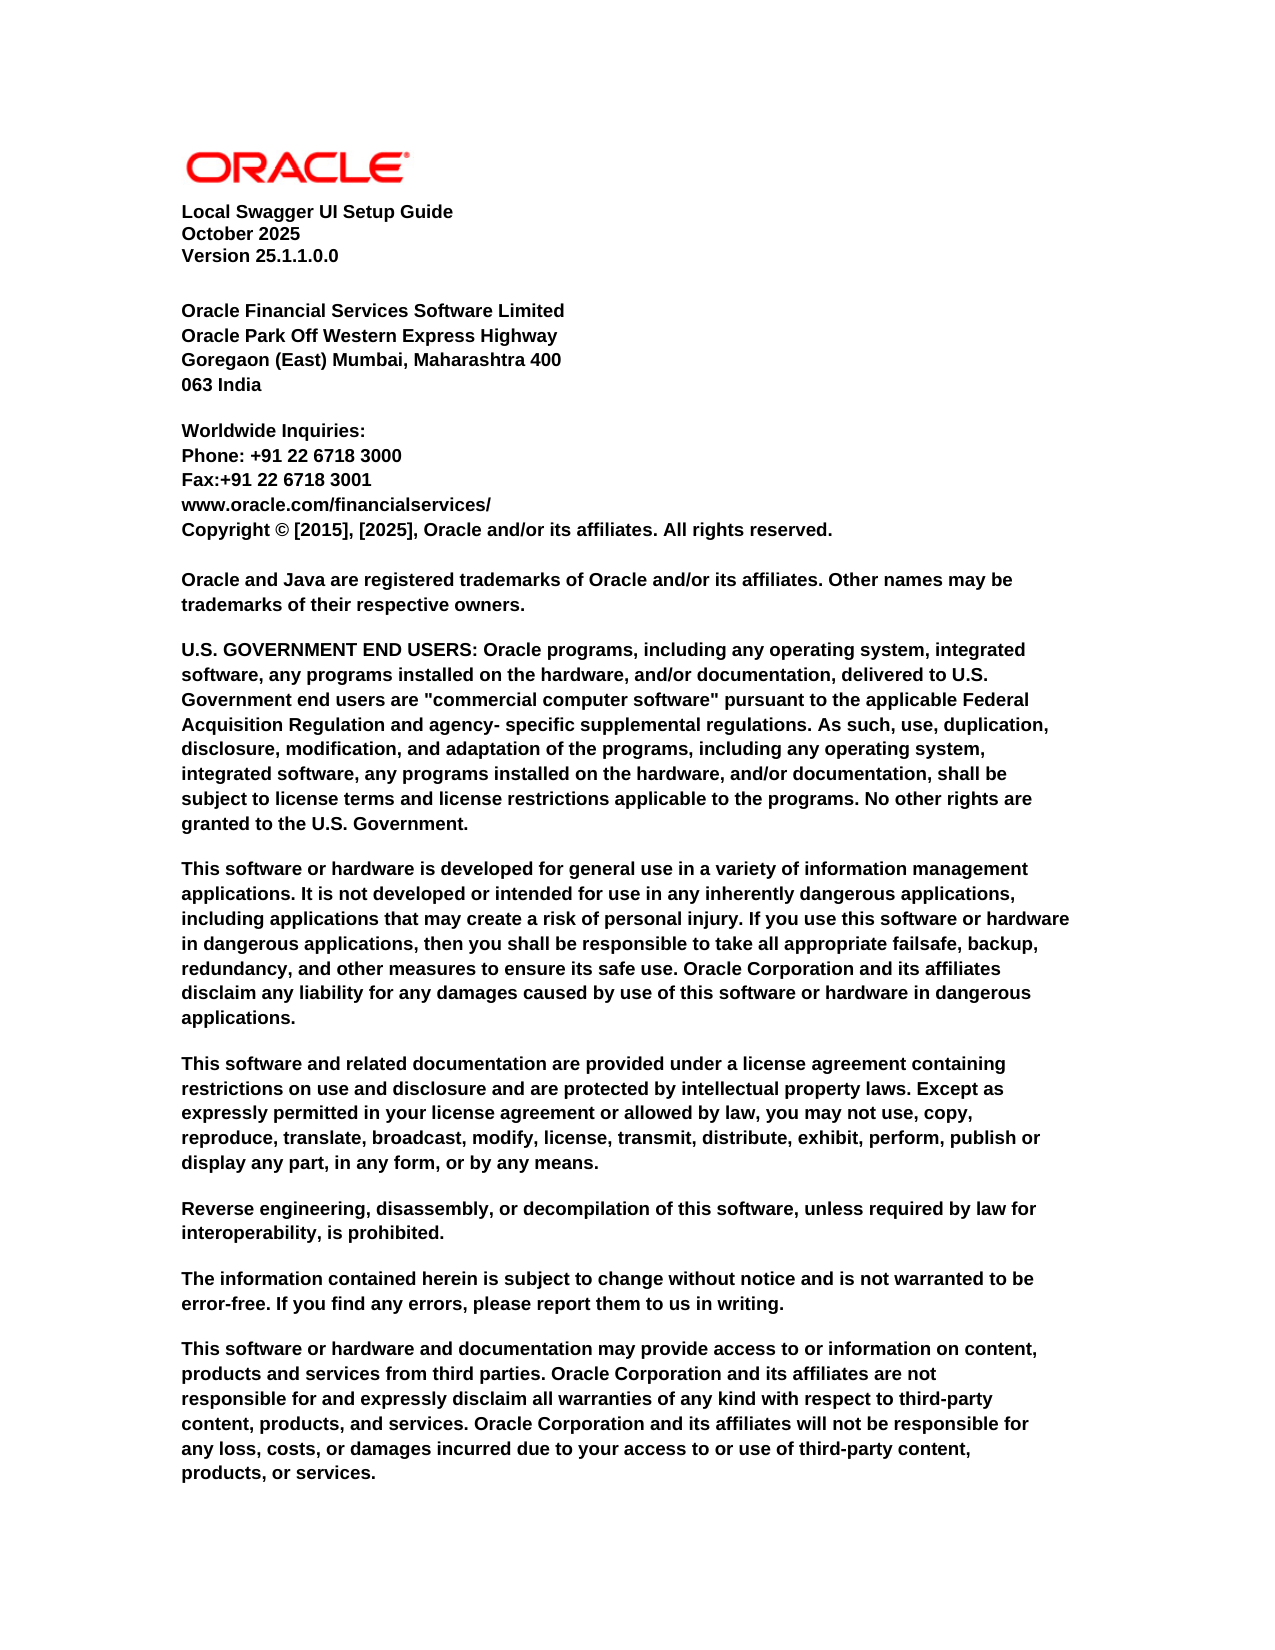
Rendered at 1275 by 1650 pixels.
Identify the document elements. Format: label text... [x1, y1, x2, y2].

text Worldwide Inquiries: [181, 419, 1125, 441]
text www.oracle.com/financialservices/ [181, 494, 1125, 516]
text U.S. GOVERNMENT END USERS: Oracle programs, including any operating system, integrated software, any programs installed on the hardware, and/or documentation, delivered to U.S. Government end users are "commercial computer software" pursuant to the applicable Federal Acquisition Regulation and agency- specific supplemental regulations. As such, use, duplication, disclosure, modification, and adaptation of the programs, including any operating system, integrated software, any programs installed on the hardware, and/or documentation, shall be subject to license terms and license restrictions applicable to the programs. No other rights are granted to the U.S. Government. [181, 639, 1070, 834]
text Oracle Financial Services Software Limited Oracle Park Off Western Express Highway Goregaon (East) Mumbai, Maharashtra 400 063 India [181, 299, 592, 396]
text Reverse engineering, disassembly, or decompilation of this software, unless required by law for interoperability, is prohibited. [181, 1197, 1064, 1244]
text Oracle and Java are registered trademarks of Oracle and/or its affiliates. Other names may be trademarks of their respective owners. [181, 568, 1064, 615]
text The information contained herein is subject to change without notice and is not warranted to be error-free. If you find any errors, please report them to us in writing. [181, 1268, 1065, 1314]
picture [181, 150, 415, 185]
text Local Swagger UI Setup Guide [181, 201, 1125, 223]
text This software or hardware is developed for general use in a variety of information management applications. It is not developed or intended for use in any inherently dangerous applications, including applications that may create a risk of personal injury. If you use this software or hardware in dangerous applications, then you shall be responsible to take all appropriate failsafe, backup, redundancy, and other measures to ensure its safe use. Oracle Corporation and its affiliates disclaim any liability for any damages caused by use of this software or hardware in dangerous applications. [181, 858, 1074, 1028]
text Fax:+91 22 6718 3001 [181, 469, 1125, 491]
text October 2025 [181, 223, 1125, 244]
text Version 25.1.1.0.0 [181, 244, 1125, 266]
text Copyright © [2015], [2025], Oracle and/or its affiliates. All rights reserved. [181, 519, 1125, 540]
text This software or hardware and documentation may provide access to or information on content, products and services from third parties. Oracle Corporation and its affiliates are not responsible for and expressly disclaim all warranties of any kind with respect to third-party content, products, and services. Oracle Corporation and its affiliates will not be responsible for any loss, costs, or damages incurred due to your access to or use of third-party content, products, or services. [181, 1338, 1042, 1484]
text Phone: +91 22 6718 3000 [181, 444, 1125, 466]
text This software and related documentation are provided under a license agreement containing restrictions on use and disclosure and are protected by intellectual property laws. Except as expressly permitted in your license agreement or allowed by law, you may not use, copy, reproduce, translate, broadcast, modify, license, transmit, distribute, exhibit, perform, publish or display any part, in any form, or by any means. [181, 1052, 1064, 1173]
